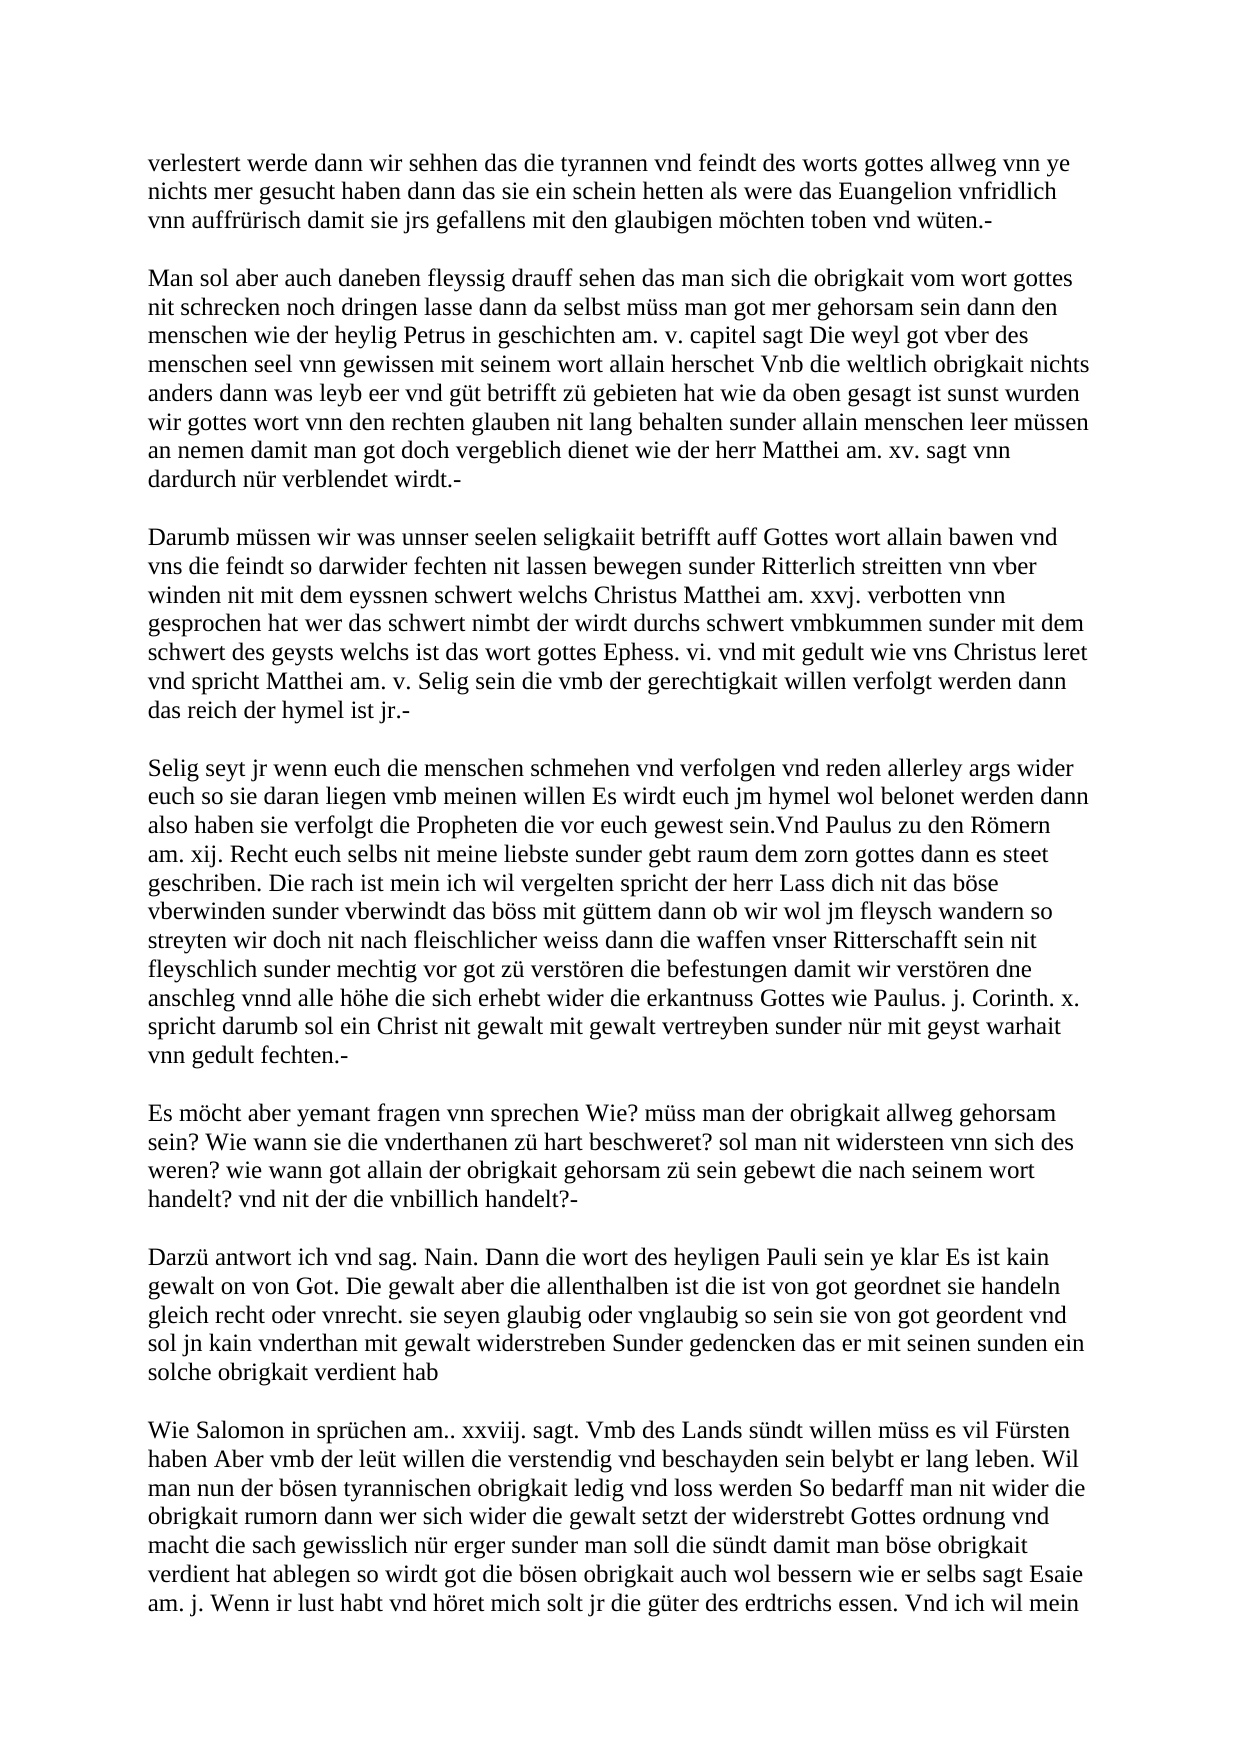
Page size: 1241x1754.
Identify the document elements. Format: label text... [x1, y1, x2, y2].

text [148, 148, 1093, 234]
text Darumb müssen wir was unnser seelen seligkaiit betrifft auff Gottes wort allain bawen vnd vns die feindt so darwider fechten nit lassen bewegen sunder Ritterlich streitten vnn vber winden nit mit dem eyssnen schwert welchs Christus Matthei am. xxvj. verbotten vnn gesprochen hat wer das schwert nimbt der wirdt durchs schwert vmbkummen sunder mit dem schwert des geysts welchs ist das wort gottes Ephess. vi. vnd mit gedult wie vns Christus leret vnd spricht Matthei am. v. Selig sein die vmb der gerechtigkait willen verfolgt werden dann das reich der hymel ist jr.- [148, 522, 1093, 723]
text Darzü antwort ich vnd sag. Nain. Dann die wort des heyligen Pauli sein ye klar Es ist kain gewalt on von Got. Die gewalt aber die allenthalben ist die ist von got geordnet sie handeln gleich recht oder vnrecht. sie seyen glaubig oder vnglaubig so sein sie von got geordent vnd sol jn kain vnderthan mit gewalt widerstreben Sunder gedencken das er mit seinen sunden ein solche obrigkait verdient hab [148, 1242, 1093, 1386]
text Man sol aber auch daneben fleyssig drauff sehen das man sich die obrigkait vom wort gottes nit schrecken noch dringen lasse dann da selbst müss man got mer gehorsam sein dann den menschen wie der heylig Petrus in geschichten am. v. capitel sagt Die weyl got vber des menschen seel vnn gewissen mit seinem wort allain herschet Vnb die weltlich obrigkait nichts anders dann was leyb eer vnd güt betrifft zü gebieten hat wie da oben gesagt ist sunst wurden wir gottes wort vnn den rechten glauben nit lang behalten sunder allain menschen leer müssen an nemen damit man got doch vergeblich dienet wie der herr Matthei am. xv. sagt vnn dardurch nür verblendet wirdt.- [148, 263, 1093, 493]
text Es möcht aber yemant fragen vnn sprechen Wie? müss man der obrigkait allweg gehorsam sein? Wie wann sie die vnderthanen zü hart beschweret? sol man nit widersteen vnn sich des weren? wie wann got allain der obrigkait gehorsam zü sein gebewt die nach seinem wort handelt? vnd nit der die vnbillich handelt?- [148, 1098, 1093, 1213]
text Selig seyt jr wenn euch die menschen schmehen vnd verfolgen vnd reden allerley args wider euch so sie daran liegen vmb meinen willen Es wirdt euch jm hymel wol belonet werden dann also haben sie verfolgt die Propheten die vor euch gewest sein.Vnd Paulus zu den Römern am. xij. Recht euch selbs nit meine liebste sunder gebt raum dem zorn gottes dann es steet geschriben. Die rach ist mein ich wil vergelten spricht der herr Lass dich nit das böse vberwinden sunder vberwindt das böss mit güttem dann ob wir wol jm fleysch wandern so streyten wir doch nit nach fleischlicher weiss dann die waffen vnser Ritterschafft sein nit fleyschlich sunder mechtig vor got zü verstören die befestungen damit wir verstören dne anschleg vnnd alle höhe die sich erhebt wider die erkantnuss Gottes wie Paulus. j. Corinth. x. spricht darumb sol ein Christ nit gewalt mit gewalt vertreyben sunder nür mit geyst warhait vnn gedult fechten.- [148, 753, 1093, 1069]
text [148, 1415, 1093, 1616]
